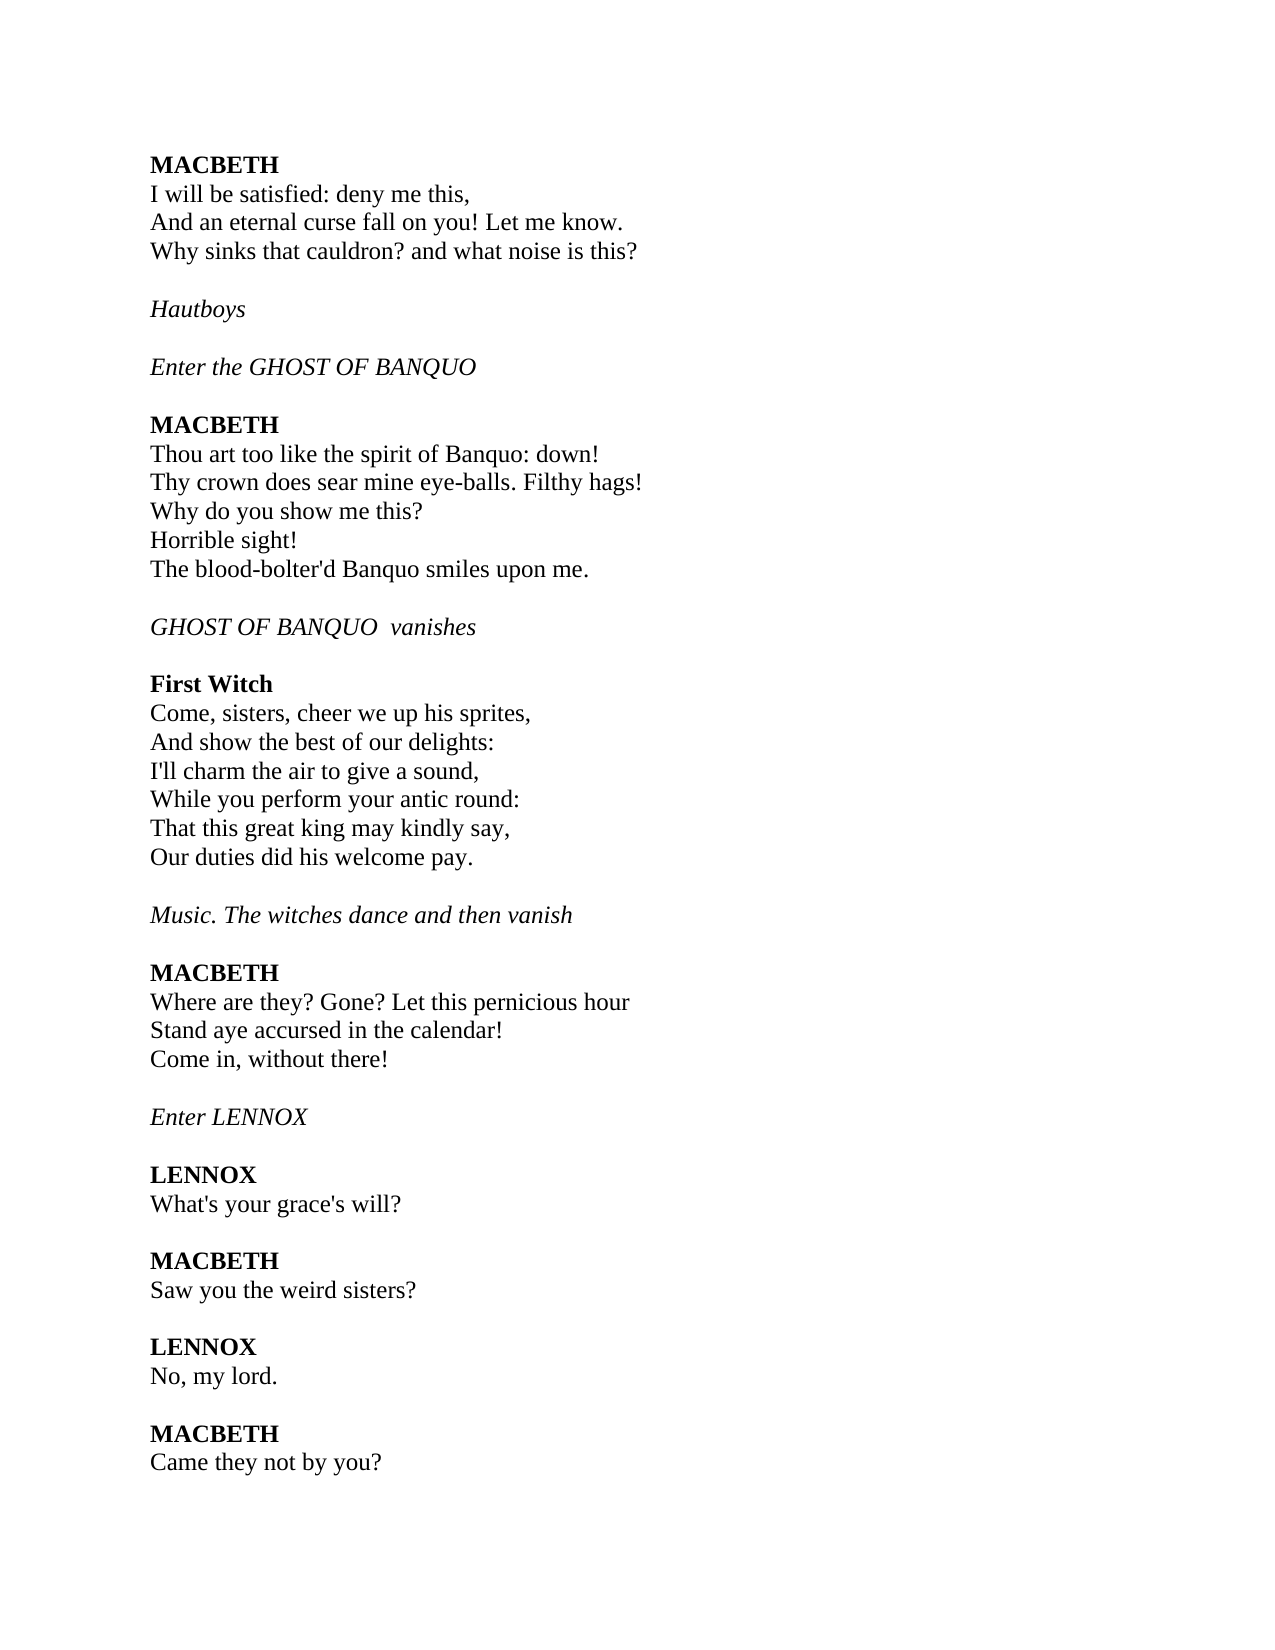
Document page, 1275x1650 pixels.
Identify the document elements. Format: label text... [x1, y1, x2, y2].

text MACBETH [150, 150, 1125, 179]
text MACBETH [150, 958, 1125, 987]
text Enter the GHOST OF BANQUO [150, 352, 1125, 381]
text Come, sisters, cheer we up his sprites, And show the best of our delights: I'll charm the air to give a sound, While you perform your antic round: That this great king may kindly say, Our duties did his welcome pay. [150, 698, 1125, 871]
text I will be satisfied: deny me this, And an eternal curse fall on you! Let me know. Why sinks that cauldron? and what noise is this? [150, 179, 1125, 265]
text Hautboys [150, 294, 1125, 323]
text What's your grace's will? [150, 1189, 1125, 1217]
text Came they not by you? [150, 1447, 1125, 1476]
text Enter LENNOX [150, 1102, 1125, 1131]
text Saw you the weird sisters? [150, 1275, 1125, 1304]
text Where are they? Gone? Let this pernicious hour Stand aye accursed in the calendar! Come in, without there! [150, 987, 1125, 1073]
text LENNOX [150, 1160, 1125, 1189]
text MACBETH [150, 410, 1125, 439]
text GHOST OF BANQUO vanishes [150, 612, 1125, 640]
text MACBETH [150, 1246, 1125, 1275]
text The blood-bolter'd Banquo smiles upon me. [150, 554, 1125, 582]
text LENNOX [150, 1332, 1125, 1361]
text MACBETH [150, 1419, 1125, 1447]
text Thou art too like the spirit of Banquo: down! Thy crown does sear mine eye-balls. Filthy hags! Why do you show me this? Horrible sight! [150, 439, 1125, 554]
text No, my lord. [150, 1361, 1125, 1390]
text Music. The witches dance and then vanish [150, 900, 1125, 929]
text First Witch [150, 669, 1125, 698]
